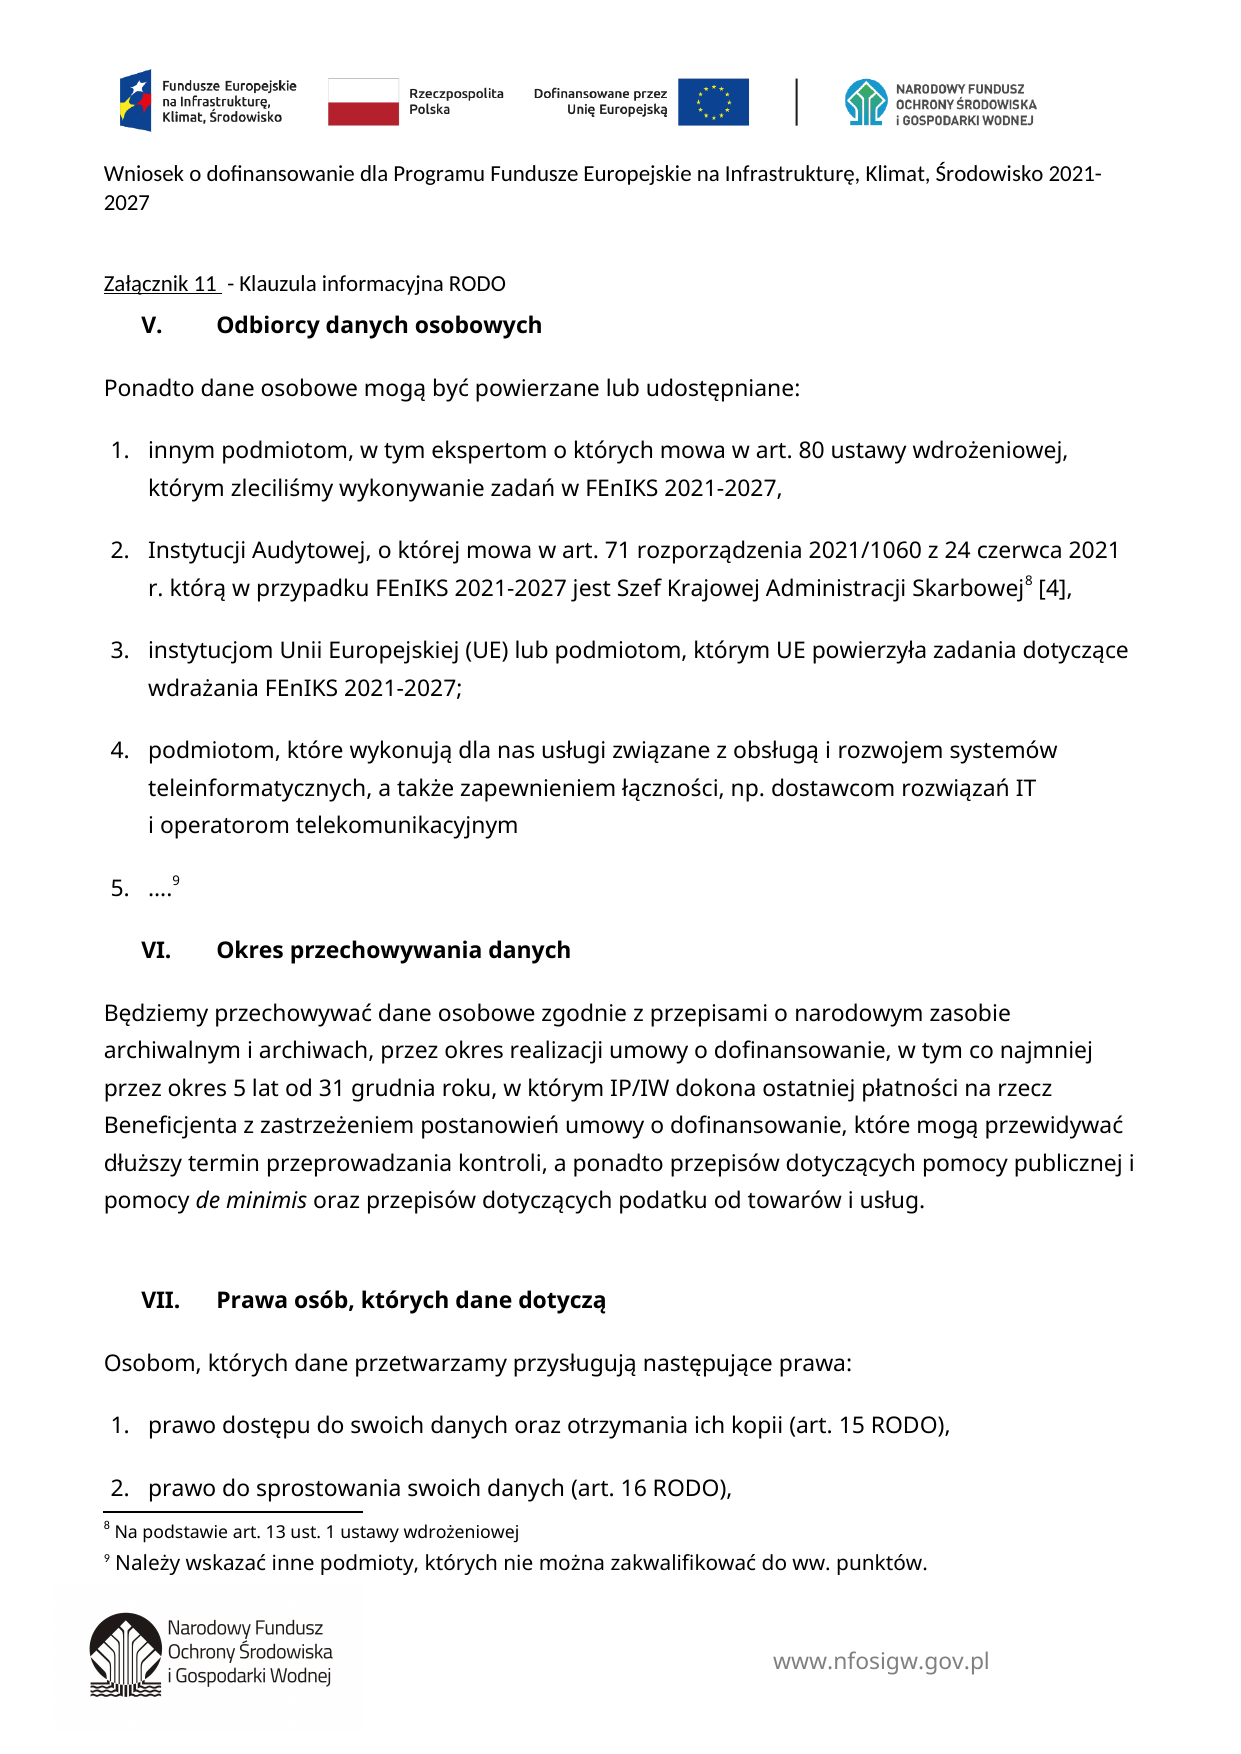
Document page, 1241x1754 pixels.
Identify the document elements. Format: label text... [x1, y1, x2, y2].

picture [103, 53, 1049, 147]
list innym podmiotom, w tym ekspertom o których mowa w art. 80 ustawy wdrożeniowej, którym zleciliśmy wykonywanie zadań w FEnIKS 2021-2027, [110, 434, 1137, 503]
list Odbiorcy danych osobowych [141, 309, 1137, 340]
list instytucjom Unii Europejskiej (UE) lub podmiotom, którym UE powierzyła zadania dotyczące wdrażania FEnIKS 2021-2027; [110, 634, 1137, 703]
list prawo dostępu do swoich danych oraz otrzymania ich kopii (art. 15 RODO), [110, 1409, 1137, 1440]
text Ponadto dane osobowe mogą być powierzane lub udostępniane: [103, 372, 1137, 403]
list Prawa osób, których dane dotyczą [141, 1284, 1137, 1315]
list Okres przechowywania danych [141, 934, 1137, 965]
text Osobom, których dane przetwarzamy przysługują następujące prawa: [103, 1347, 1137, 1378]
list podmiotom, które wykonują dla nas usługi związane z obsługą i rozwojem systemów teleinformatycznych, a także zapewnieniem łączności, np. dostawcom rozwiązań IT i operatorom telekomunikacyjnym [110, 734, 1137, 840]
list Instytucji Audytowej, o której mowa w art. 71 rozporządzenia 2021/1060 z 24 czerwca 2021 r. którą w przypadku FEnIKS 2021-2027 jest Szef Krajowej Administracji Skarbowej [4], [110, 534, 1137, 603]
text Będziemy przechowywać dane osobowe zgodnie z przepisami o narodowym zasobie archiwalnym i archiwach, przez okres realizacji umowy o dofinansowanie, w tym co najmniej przez okres 5 lat od 31 grudnia roku, w którym IP/IW dokona ostatniej płatności na rzecz Beneficjenta z zastrzeżeniem postanowień umowy o dofinansowanie, które mogą przewidywać dłuższy termin przeprowadzania kontroli, a ponadto przepisów dotyczących pomocy publicznej i pomocy de minimis oraz przepisów dotyczących podatku od towarów i usług. [103, 997, 1137, 1215]
picture [53, 1577, 366, 1731]
list prawo do sprostowania swoich danych (art. 16 RODO), [110, 1472, 1137, 1503]
list …. [110, 872, 1137, 903]
